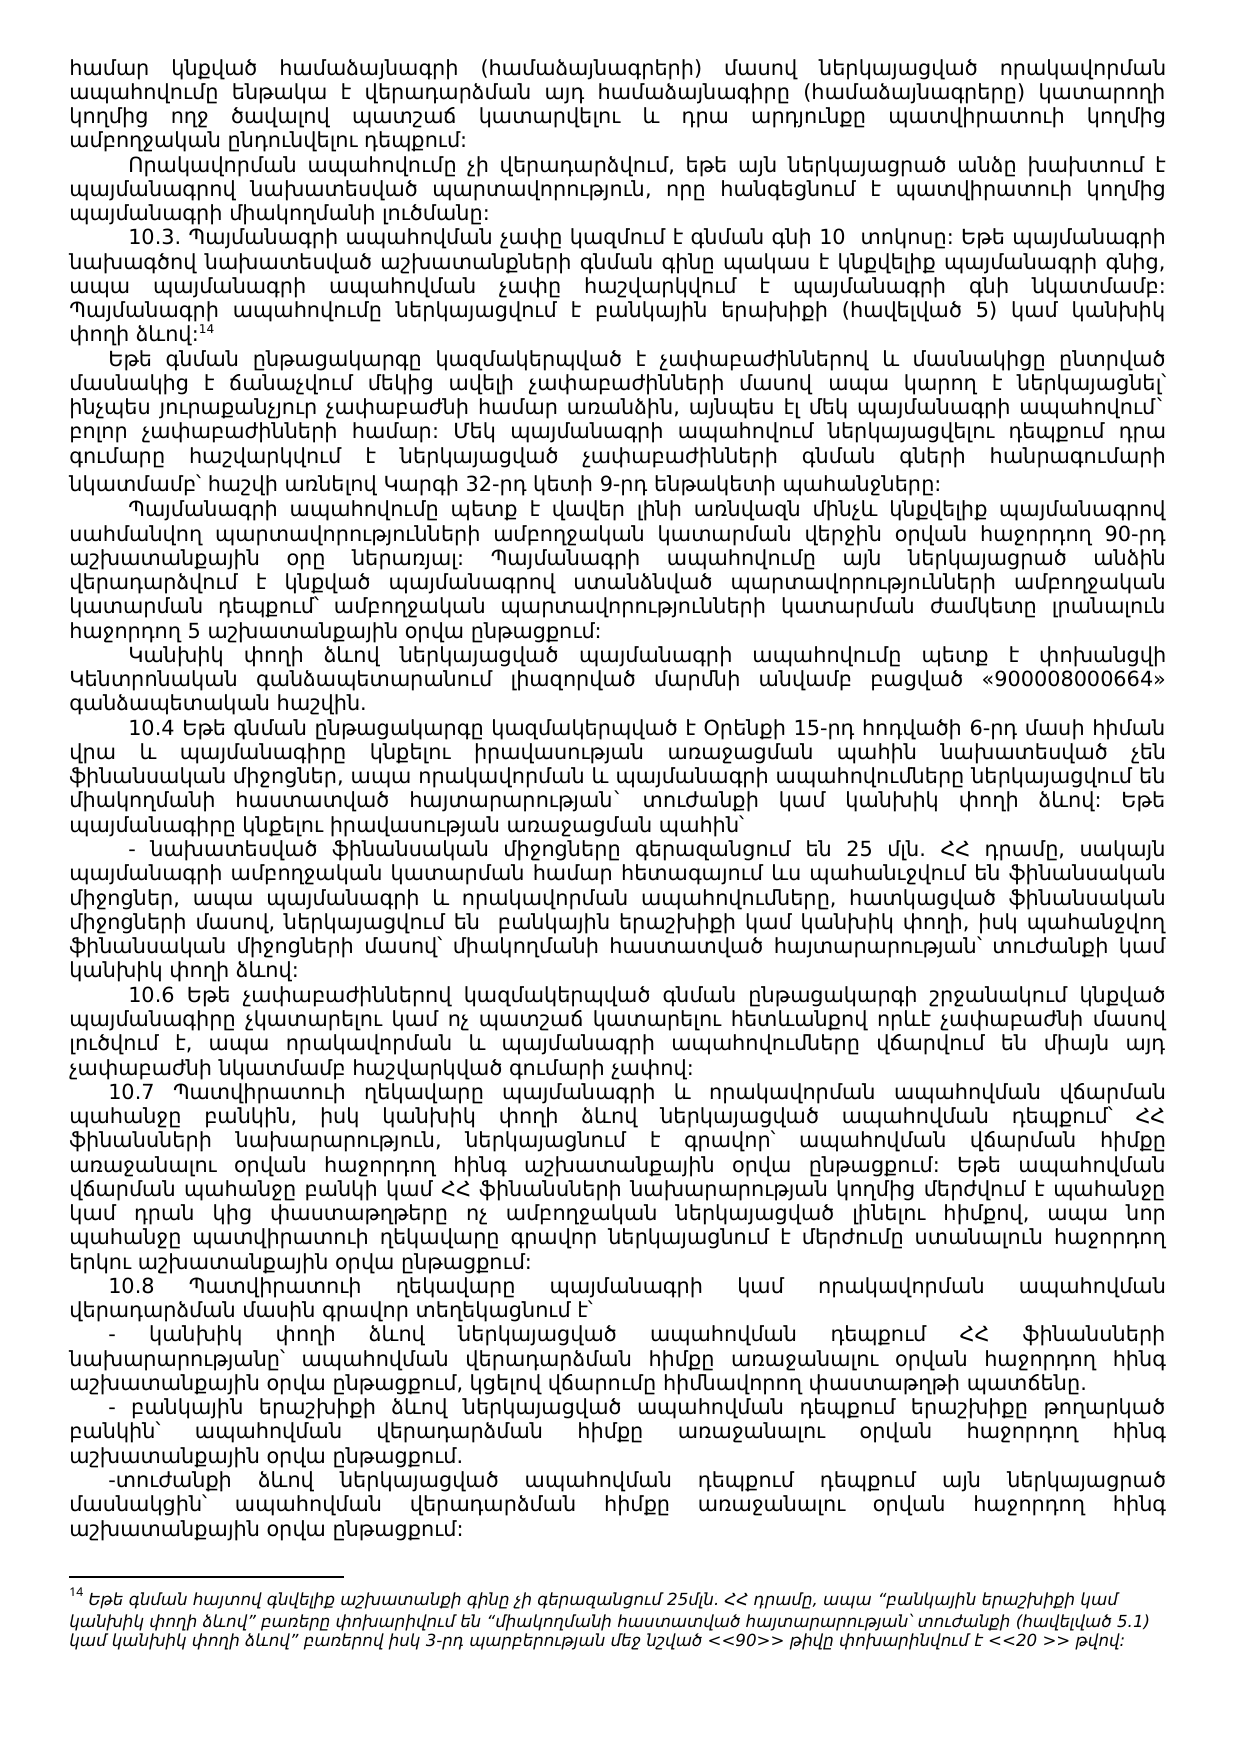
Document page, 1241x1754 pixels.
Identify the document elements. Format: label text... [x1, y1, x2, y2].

text 10.6 Եթե չափաբաժիններով կազմակերպված գնման ընթացակարգի շրջանակում կնքված պայմանագիրը չկատարելու կամ ոչ պատշաճ կատարելու հետևանքով որևէ չափաբաժնի մասով լուծվում է, ապա որակավորման և պայմանագրի ապահովումները վճարվում են միայն այդ չափաբաժնի նկատմամբ հաշվարկված գումարի չափով: [69, 983, 1167, 1080]
text -տուժանքի ձևով ներկայացված ապահովման դեպքում դեպքում այն ներկայացրած մասնակցին՝ ապահովման վերադարձման հիմքը առաջանալու օրվան հաջորդող հինգ աշխատանքային օրվա ընթացքում: [69, 1468, 1167, 1541]
text - կանխիկ փողի ձևով ներկայացված ապահովման դեպքում ՀՀ ֆինանսների նախարարությանը՝ ապահովման վերադարձման հիմքը առաջանալու օրվան հաջորդող հինգ աշխատանքային օրվա ընթացքում, կցելով վճարումը հիմնավորող փաստաթղթի պատճենը. [69, 1322, 1167, 1395]
text Ընդ որում, եթե աշխատանքների գնման պայմանագրերը կնքվում են Օրենքի 15-րդ հոդվածի 6-րդ մասի հիման վրա, ապա առկա ֆինանսական հատկացումների շրջանակում տվյալ տարվա համար կնքված համաձայնագրի (համաձայնագրերի) մասով ներկայացված որակավորման ապահովումը ենթակա է վերադարձման այդ համաձայնագիրը (համաձայնագրերը) կատարողի կողմից ողջ ծավալով պատշաճ կատարվելու և դրա արդյունքը պատվիրատուի կողմից ամբողջական ընդունվելու դեպքում: [69, 56, 1167, 153]
text - բանկային երաշխիքի ձևով ներկայացված ապահովման դեպքում երաշխիքը թողարկած բանկին՝ ապահովման վերադարձման հիմքը առաջանալու օրվան հաջորդող հինգ աշխատանքային օրվա ընթացքում. [69, 1395, 1167, 1468]
text 10.8 Պատվիրատուի ղեկավարը պայմանագրի կամ որակավորման ապահովման վերադարձման մասին գրավոր տեղեկացնում է՝ [69, 1274, 1167, 1322]
text Պայմանագրի ապահովումը պետք է վավեր լինի առնվազն մինչև կնքվելիք պայմանագրով սահմանվող պարտավորությունների ամբողջական կատարման վերջին օրվան հաջորդող 90-րդ աշխատանքային օրը ներառյալ: Պայմանագրի ապահովումը այն ներկայացրած անձին վերադարձվում է կնքված պայմանագրով ստանձնված պարտավորությունների ամբողջական կատարման դեպքում՝ ամբողջական պարտավորությունների կատարման ժամկետը լրանալուն հաջորդող 5 աշխատանքային օրվա ընթացքում: [69, 497, 1167, 643]
text - նախատեսված ֆինանսական միջոցները գերազանցում են 25 մլն. ՀՀ դրամը, սակայն պայմանագրի ամբողջական կատարման համար հետագայում ևս պահանւջվում են ֆինանսական միջոցներ, ապա պայմանագրի և որակավորման ապահովումները, հատկացված ֆինանսական միջոցների մասով, ներկայացվում են բանկային երաշխիքի կամ կանխիկ փողի, իսկ պահանջվող ֆինանսական միջոցների մասով՝ միակողմանի հաստատված հայտարարության՝ տուժանքի կամ կանխիկ փողի ձևով: [69, 837, 1167, 983]
text 10.7 Պատվիրատուի ղեկավարը պայմանագրի և որակավորման ապահովման վճարման պահանջը բանկին, իսկ կանխիկ փողի ձևով ներկայացված ապահովման դեպքում՝ ՀՀ ֆինանսների նախարարություն, ներկայացնում է գրավոր՝ ապահովման վճարման հիմքը առաջանալու օրվան հաջորդող հինգ աշխատանքային օրվա ընթացքում: Եթե ապահովման վճարման պահանջը բանկի կամ ՀՀ ֆինանսների նախարարության կողմից մերժվում է պահանջը կամ դրան կից փաստաթղթերը ոչ ամբողջական ներկայացված լինելու հիմքով, ապա նոր պահանջը պատվիրատուի ղեկավարը գրավոր ներկայացնում է մերժումը ստանալուն հաջորդող երկու աշխատանքային օրվա ընթացքում: [69, 1080, 1167, 1274]
text 10.4 Եթե գնման ընթացակարգը կազմակերպված է Օրենքի 15-րդ հոդվածի 6-րդ մասի հիման վրա և պայմանագիրը կնքելու իրավասության առաջացման պահին նախատեսված չեն ֆինանսական միջոցներ, ապա որակավորման և պայմանագրի ապահովումները ներկայացվում են միակողմանի հաստատված հայտարարության` տուժանքի կամ կանխիկ փողի ձևով: Եթե պայմանագիրը կնքելու իրավասության առաջացման պահին՝ [69, 716, 1167, 837]
text Որակավորման ապահովումը չի վերադարձվում, եթե այն ներկայացրած անձը խախտում է պայմանագրով նախատեսված պարտավորություն, որը հանգեցնում է պատվիրատուի կողմից պայմանագրի միակողմանի լուծմանը: [69, 153, 1167, 225]
text 10.3. Պայմանագրի ապահովման չափը կազմում է գնման գնի 10 տոկոսը: Եթե պայմանագրի նախագծով նախատեսված աշխատանքների գնման գինը պակաս է կնքվելիք պայմանագրի գնից, ապա պայմանագրի ապահովման չափը հաշվարկվում է պայմանագրի գնի նկատմամբ: Պայմանագրի ապահովումը ներկայացվում է բանկային երախիքի (հավելված 5) կամ կանխիկ փողի ձևով: [69, 225, 1167, 347]
text Եթե գնման ընթացակարգը կազմակերպված է չափաբաժիններով և մասնակիցը ընտրված մասնակից է ճանաչվում մեկից ավելի չափաբաժինների մասով ապա կարող է ներկայացնել՝ ինչպես յուրաքանչյուր չափաբաժնի համար առանձին, այնպես էլ մեկ պայմանագրի ապահովում` բոլոր չափաբաժինների համար: Մեկ պայմանագրի ապահովում ներկայացվելու դեպքում դրա գումարը հաշվարկվում է ներկայացված չափաբաժինների գնման գների հանրագումարի նկատմամբ՝ հաշվի առնելով Կարգի 32-րդ կետի 9-րդ ենթակետի պահանջները: [69, 347, 1167, 497]
text Կանխիկ փողի ձևով ներկայացված պայմանագրի ապահովումը պետք է փոխանցվի Կենտրոնական գանձապետարանում լիազորված մարմնի անվամբ բացված «900008000664» գանձապետական հաշվին. [69, 643, 1167, 716]
